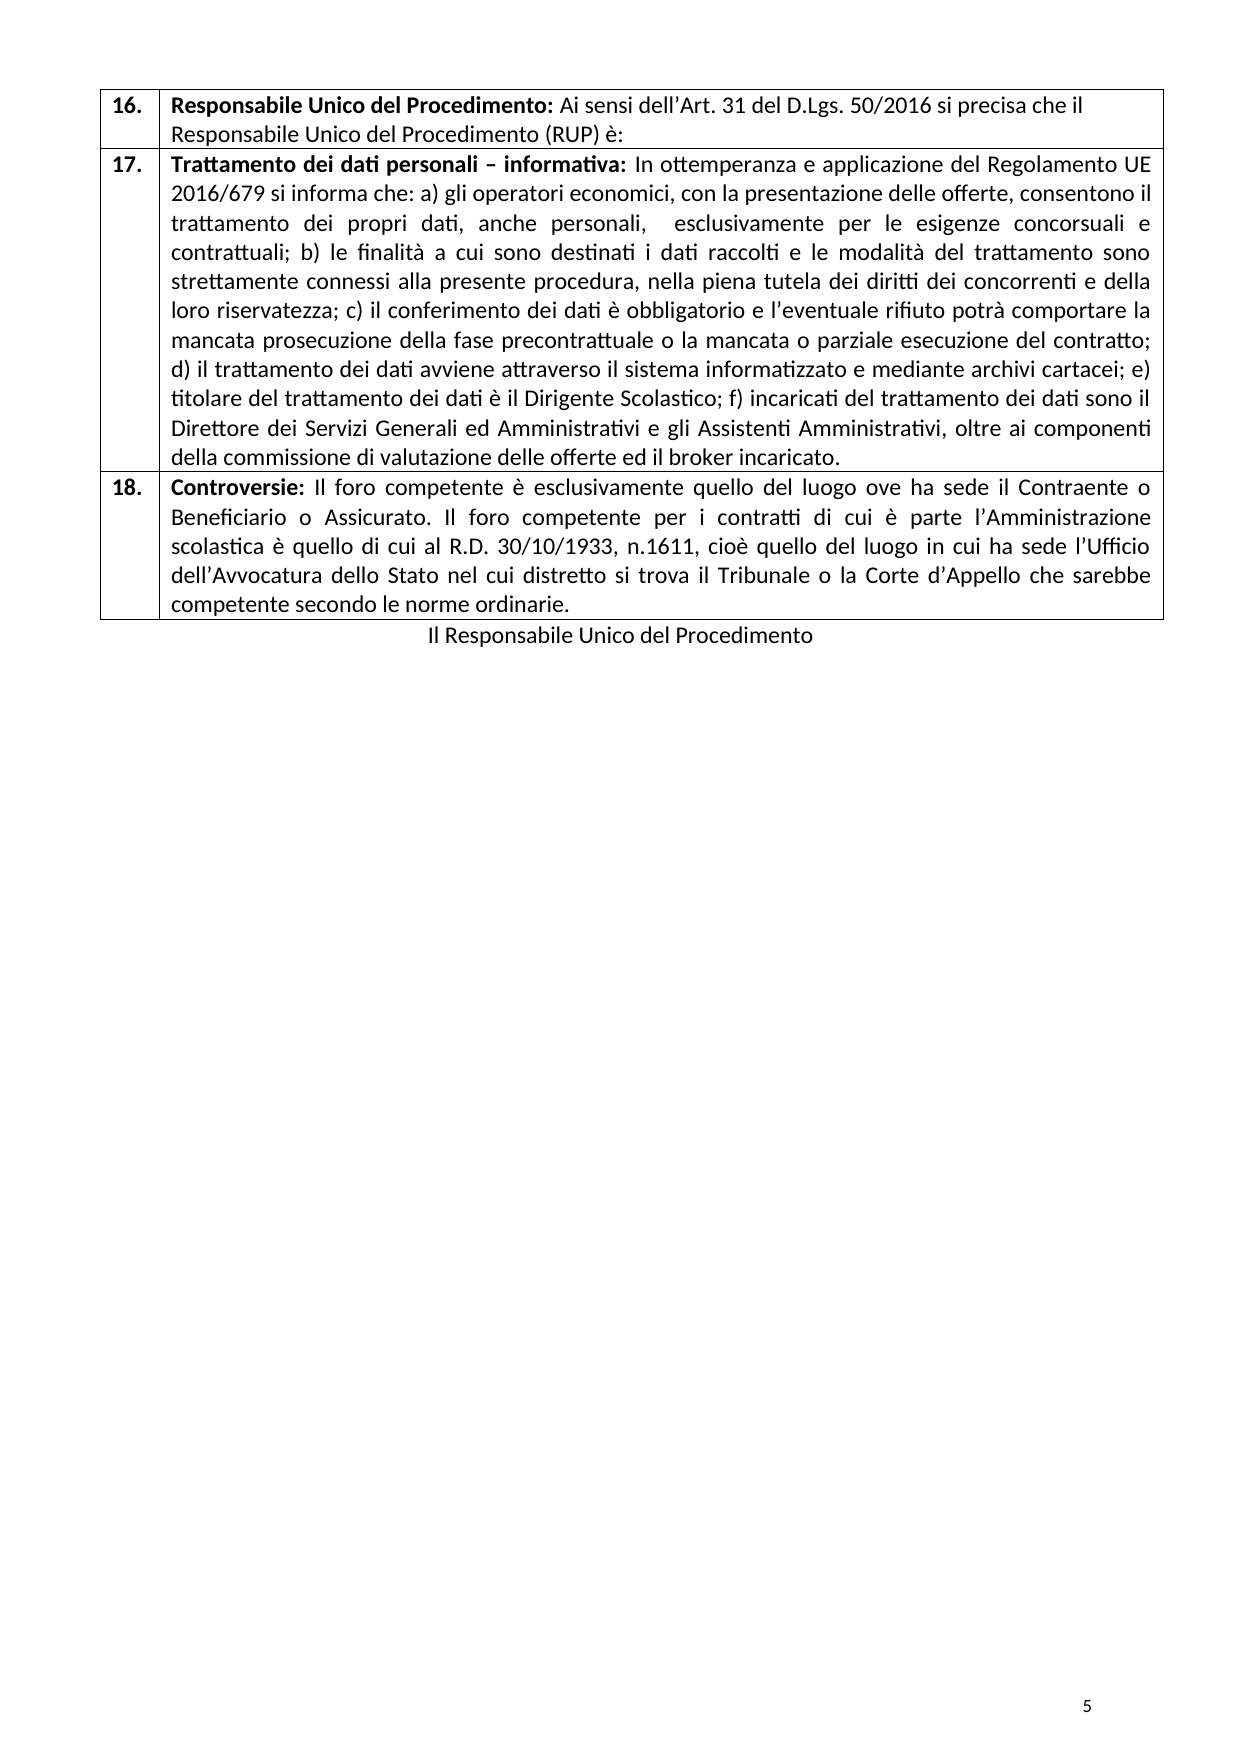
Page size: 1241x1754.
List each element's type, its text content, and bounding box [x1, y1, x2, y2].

table_cell Responsabile Unico del Procedimento: Ai sensi dell’Art. 31 del D.Lgs. 50/2016 si precisa che il Responsabile Unico del Procedimento (RUP) è: [160, 90, 1163, 148]
table_cell [101, 149, 159, 471]
table_cell Trattamento dei dati personali – informativa: In ottemperanza e applicazione del Regolamento UE 2016/679 si informa che: a) gli operatori economici, con la presentazione delle offerte, consentono il trattamento dei propri dati, anche personali, esclusivamente per le esigenze concorsuali e contrattuali; b) le finalità a cui sono destinati i dati raccolti e le modalità del trattamento sono strettamente connessi alla presente procedura, nella piena tutela dei diritti dei concorrenti e della loro riservatezza; c) il conferimento dei dati è obbligatorio e l’eventuale rifiuto potrà comportare la mancata prosecuzione della fase precontrattuale o la mancata o parziale esecuzione del contratto; d) il trattamento dei dati avviene attraverso il sistema informatizzato e mediante archivi cartacei; e) titolare del trattamento dei dati è il Dirigente Scolastico; f) incaricati del trattamento dei dati sono il Direttore dei Servizi Generali ed Amministrativi e gli Assistenti Amministrativi, oltre ai componenti della commissione di valutazione delle offerte ed il broker incaricato. [160, 149, 1163, 471]
text Il Responsabile Unico del Procedimento [89, 620, 1152, 649]
table_cell [101, 90, 159, 148]
table_cell Controversie: Il foro competente è esclusivamente quello del luogo ove ha sede il Contraente o Beneficiario o Assicurato. Il foro competente per i contratti di cui è parte l’Amministrazione scolastica è quello di cui al R.D. 30/10/1933, n.1611, cioè quello del luogo in cui ha sede l’Ufficio dell’Avvocatura dello Stato nel cui distretto si trova il Tribunale o la Corte d’Appello che sarebbe competente secondo le norme ordinarie. [160, 472, 1163, 619]
table_cell [101, 472, 159, 619]
